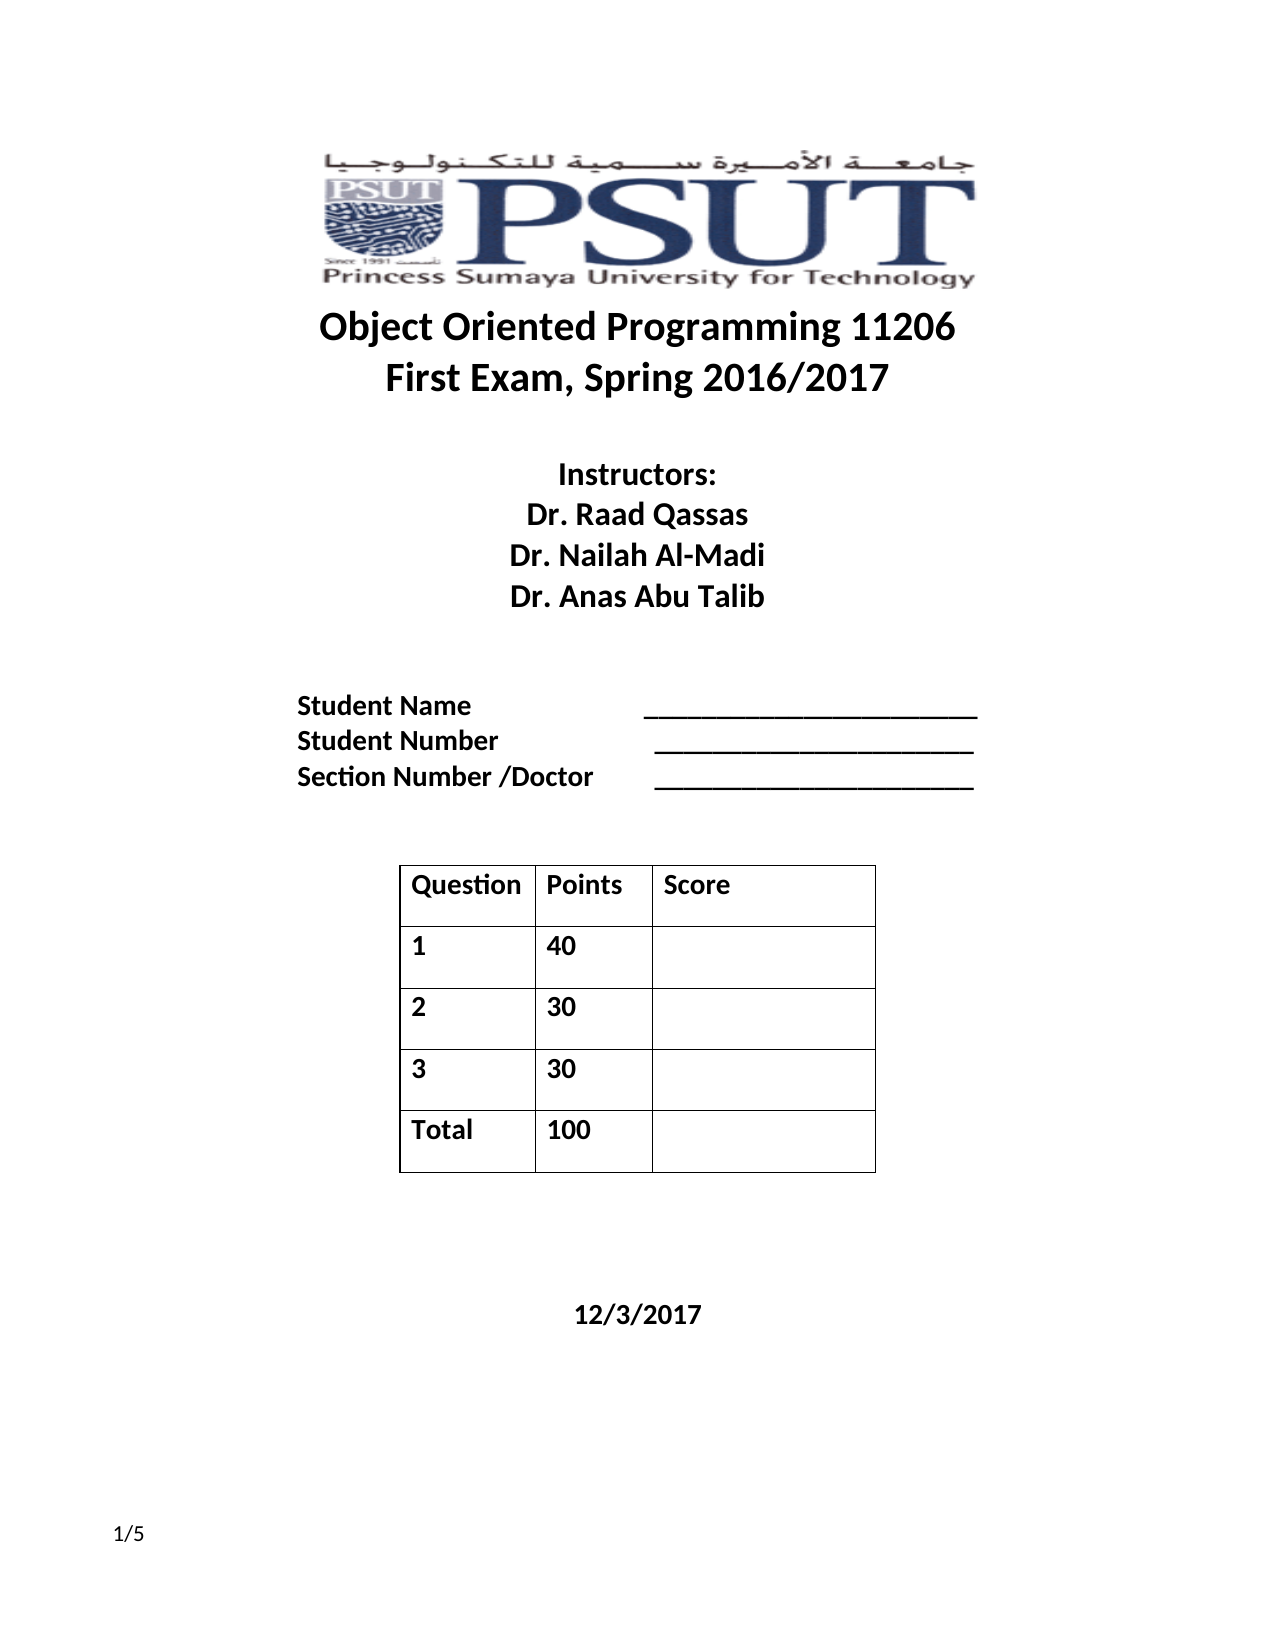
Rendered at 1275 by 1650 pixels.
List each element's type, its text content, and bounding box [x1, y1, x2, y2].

text First Exam, Spring 2016/2017 [112, 351, 1162, 402]
table_cell [653, 989, 875, 1049]
table_cell 30 [536, 1050, 652, 1110]
table_cell 2 [401, 989, 535, 1049]
table_cell ______________________ [633, 722, 989, 758]
picture [196, 150, 1079, 300]
table_header Points [536, 866, 652, 926]
table_cell Student Number [286, 722, 632, 758]
table_cell [653, 927, 875, 987]
table_header Score [653, 866, 875, 926]
text Dr. Nailah Al-Madi [112, 534, 1162, 575]
table_cell 40 [536, 927, 652, 987]
table_cell 30 [536, 989, 652, 1049]
table_cell ______________________ [633, 758, 989, 793]
table_cell [653, 1050, 875, 1110]
text Object Oriented Programming 11206 [112, 300, 1162, 351]
text Dr. Anas Abu Talib [112, 575, 1162, 615]
text Dr. Raad Qassas [112, 493, 1162, 534]
text 12/3/2017 [112, 1296, 1162, 1332]
table_cell Section Number /Doctor [286, 758, 632, 793]
table_cell 3 [401, 1050, 535, 1110]
table_cell 1 [401, 927, 535, 987]
text Instructors: [112, 452, 1162, 493]
table_header _______________________ [633, 687, 989, 722]
table_cell Total [401, 1111, 535, 1172]
table_cell 100 [536, 1111, 652, 1172]
table_cell [653, 1111, 875, 1172]
table_header Student Name [286, 687, 632, 722]
table_header Question [401, 866, 535, 926]
